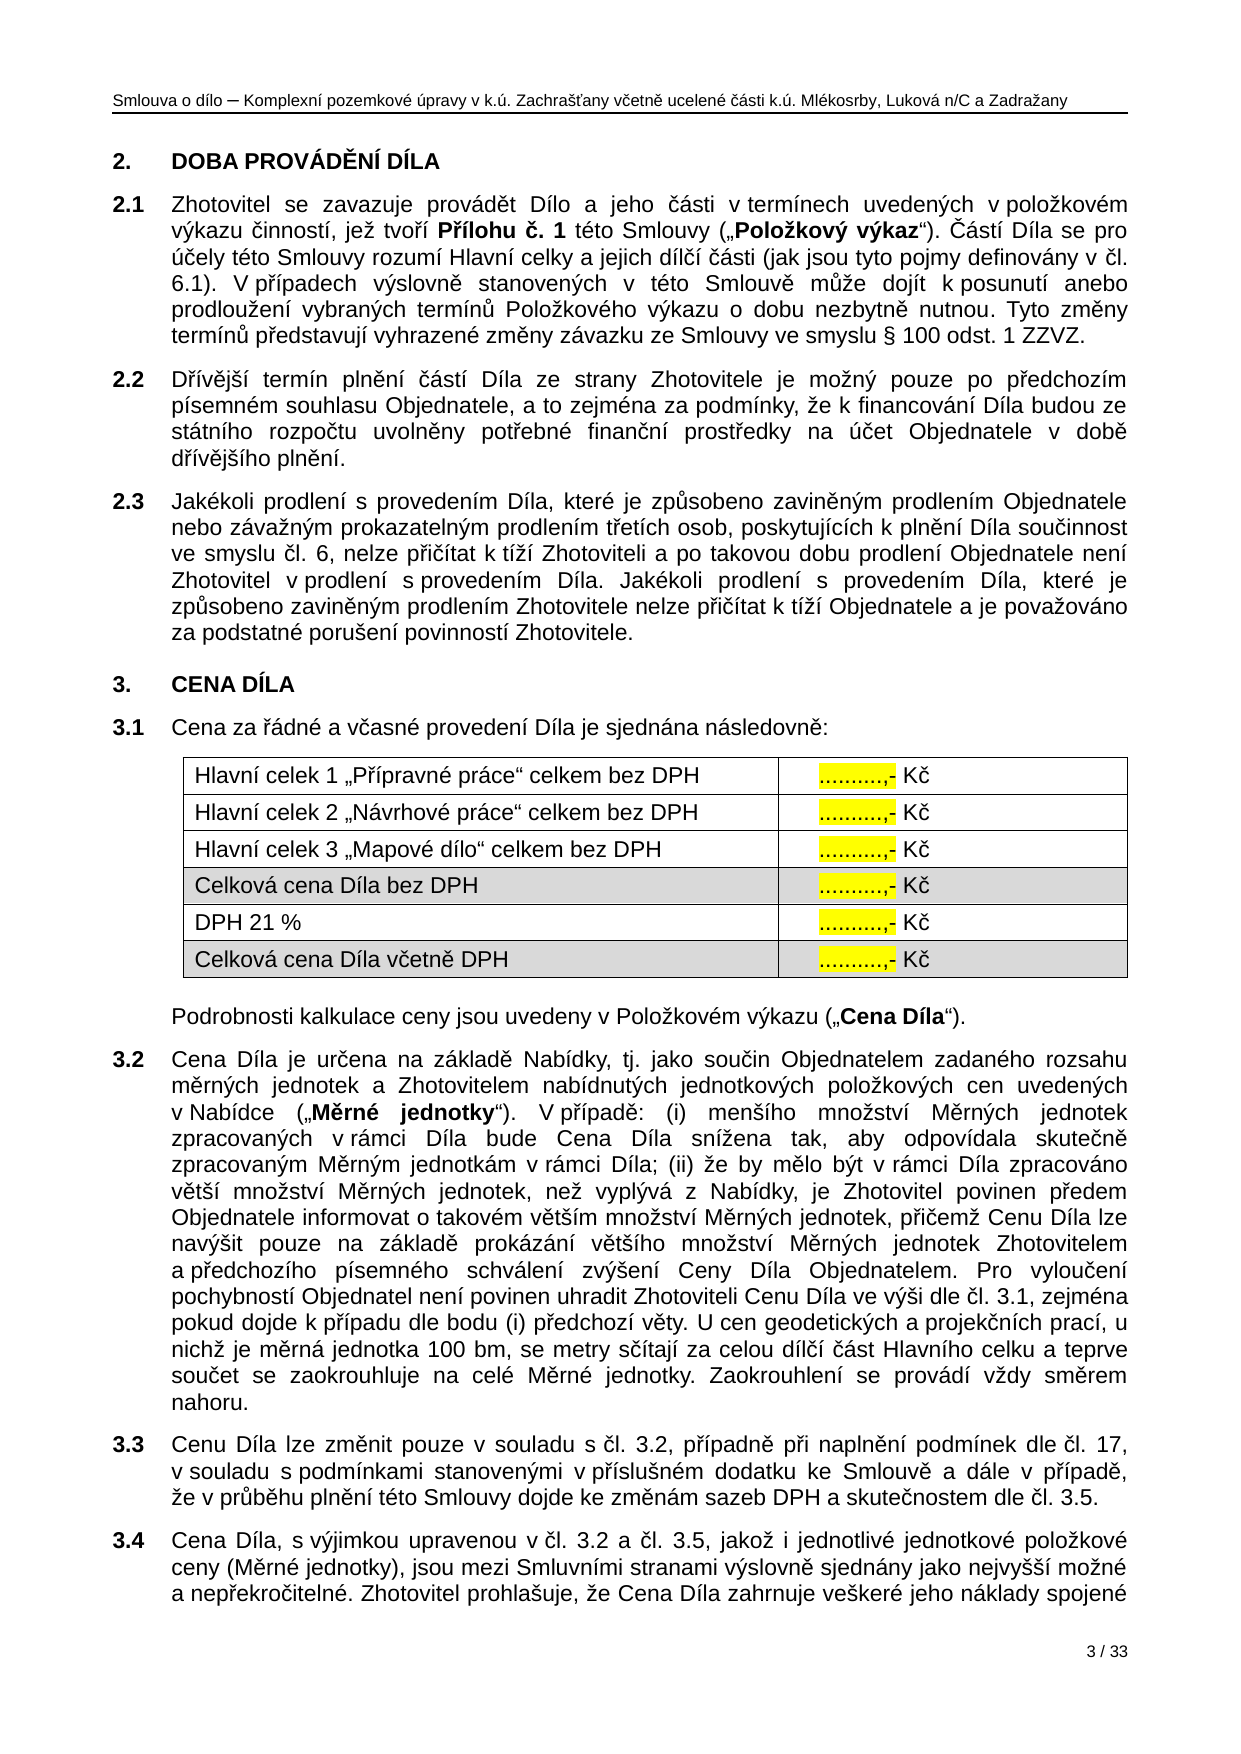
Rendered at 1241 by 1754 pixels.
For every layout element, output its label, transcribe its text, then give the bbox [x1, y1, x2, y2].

text Cena díla [112, 671, 1128, 697]
text Cena Díla je určena na základě Nabídky, tj. jako součin Objednatelem zadaného rozsahu měrných jednotek a Zhotovitelem nabídnutých jednotkových položkových cen uvedených v Nabídce („Měrné jednotky“). V případě: (i) menšího množství Měrných jednotek zpracovaných v rámci Díla bude Cena Díla snížena tak, aby odpovídala skutečně zpracovaným Měrným jednotkám v rámci Díla; (ii) že by mělo být v rámci Díla zpracováno větší množství Měrných jednotek, než vyplývá z Nabídky, je Zhotovitel povinen předem Objednatele informovat o takovém větším množství Měrných jednotek, přičemž Cenu Díla lze navýšit pouze na základě prokázání většího množství Měrných jednotek Zhotovitelem a předchozího písemného schválení zvýšení Ceny Díla Objednatelem. Pro vyloučení pochybností Objednatel není povinen uhradit Zhotoviteli Cenu Díla ve výši dle čl. 3.1, zejména pokud dojde k případu dle bodu (i) předchozí věty. U cen geodetických a projekčních prací, u nichž je měrná jednotka 100 bm, se metry sčítají za celou dílčí část Hlavního celku a teprve součet se zaokrouhluje na celé Měrné jednotky. Zaokrouhlení se provádí vždy směrem nahoru. [112, 1046, 1128, 1415]
text Zhotovitel se zavazuje provádět Dílo a jeho části v termínech uvedených v položkovém výkazu činností, jež tvoří Přílohu č. 1 této Smlouvy („Položkový výkaz“). Částí Díla se pro účely této Smlouvy rozumí Hlavní celky a jejich dílčí části (jak jsou tyto pojmy definovány v čl. 6.1). V případech výslovně stanovených v této Smlouvě může dojít k posunutí anebo prodloužení vybraných termínů Položkového výkazu o dobu nezbytně nutnou. Tyto změny termínů představují vyhrazené změny závazku ze Smlouvy ve smyslu § 100 odst. 1 ZZVZ. [112, 191, 1128, 349]
text Doba PROVÁDĚNÍ díla [112, 148, 1128, 174]
table_cell ..........,- Kč [779, 905, 1127, 940]
table_cell Hlavní celek 2 „Návrhové práce“ celkem bez DPH [184, 795, 778, 830]
table_cell Hlavní celek 3 „Mapové dílo“ celkem bez DPH [184, 831, 778, 867]
text Cenu Díla lze změnit pouze v souladu s čl. 3.2, případně při naplnění podmínek dle čl. 17, v souladu s podmínkami stanovenými v příslušném dodatku ke Smlouvě a dále v případě, že v průběhu plnění této Smlouvy dojde ke změnám sazeb DPH a skutečnostem dle čl. 3.6. [112, 1431, 1128, 1511]
table_cell Celková cena Díla bez DPH [184, 868, 778, 903]
table_cell ..........,- Kč [779, 831, 1127, 867]
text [112, 1527, 1128, 1606]
text Cena za řádné a včasné provedení Díla je sjednána následovně: [112, 714, 1128, 740]
table_header ..........,- Kč [779, 758, 1127, 793]
table_cell ..........,- Kč [779, 795, 1127, 830]
table_cell ..........,- Kč [779, 941, 1127, 977]
table_cell ..........,- Kč [779, 868, 1127, 903]
list Podrobnosti kalkulace ceny jsou uvedeny v Položkovém výkazu („Cena Díla“). [171, 1003, 1128, 1029]
table_header Hlavní celek 1 „Přípravné práce“ celkem bez DPH [184, 758, 778, 793]
text Jakékoli prodlení s provedením Díla, které je způsobeno zaviněným prodlením Objednatele nebo závažným prokazatelným prodlením třetích osob, poskytujících k plnění Díla součinnost ve smyslu čl. 6, nelze přičítat k tíží Zhotoviteli a po takovou dobu prodlení Objednatele není Zhotovitel v prodlení s provedením Díla. Jakékoli prodlení s provedením Díla, které je způsobeno zaviněným prodlením Zhotovitele nelze přičítat k tíží Objednatele a je považováno za podstatné porušení povinností Zhotovitele. [112, 488, 1128, 646]
text Dřívější termín plnění částí Díla ze strany Zhotovitele je možný pouze po předchozím písemném souhlasu Objednatele, a to zejména za podmínky, že k financování Díla budou ze státního rozpočtu uvolněny potřebné finanční prostředky na účet Objednatele v době dřívějšího plnění. [112, 366, 1128, 471]
table_cell Celková cena Díla včetně DPH [184, 941, 778, 977]
table_cell DPH 21 % [184, 905, 778, 940]
